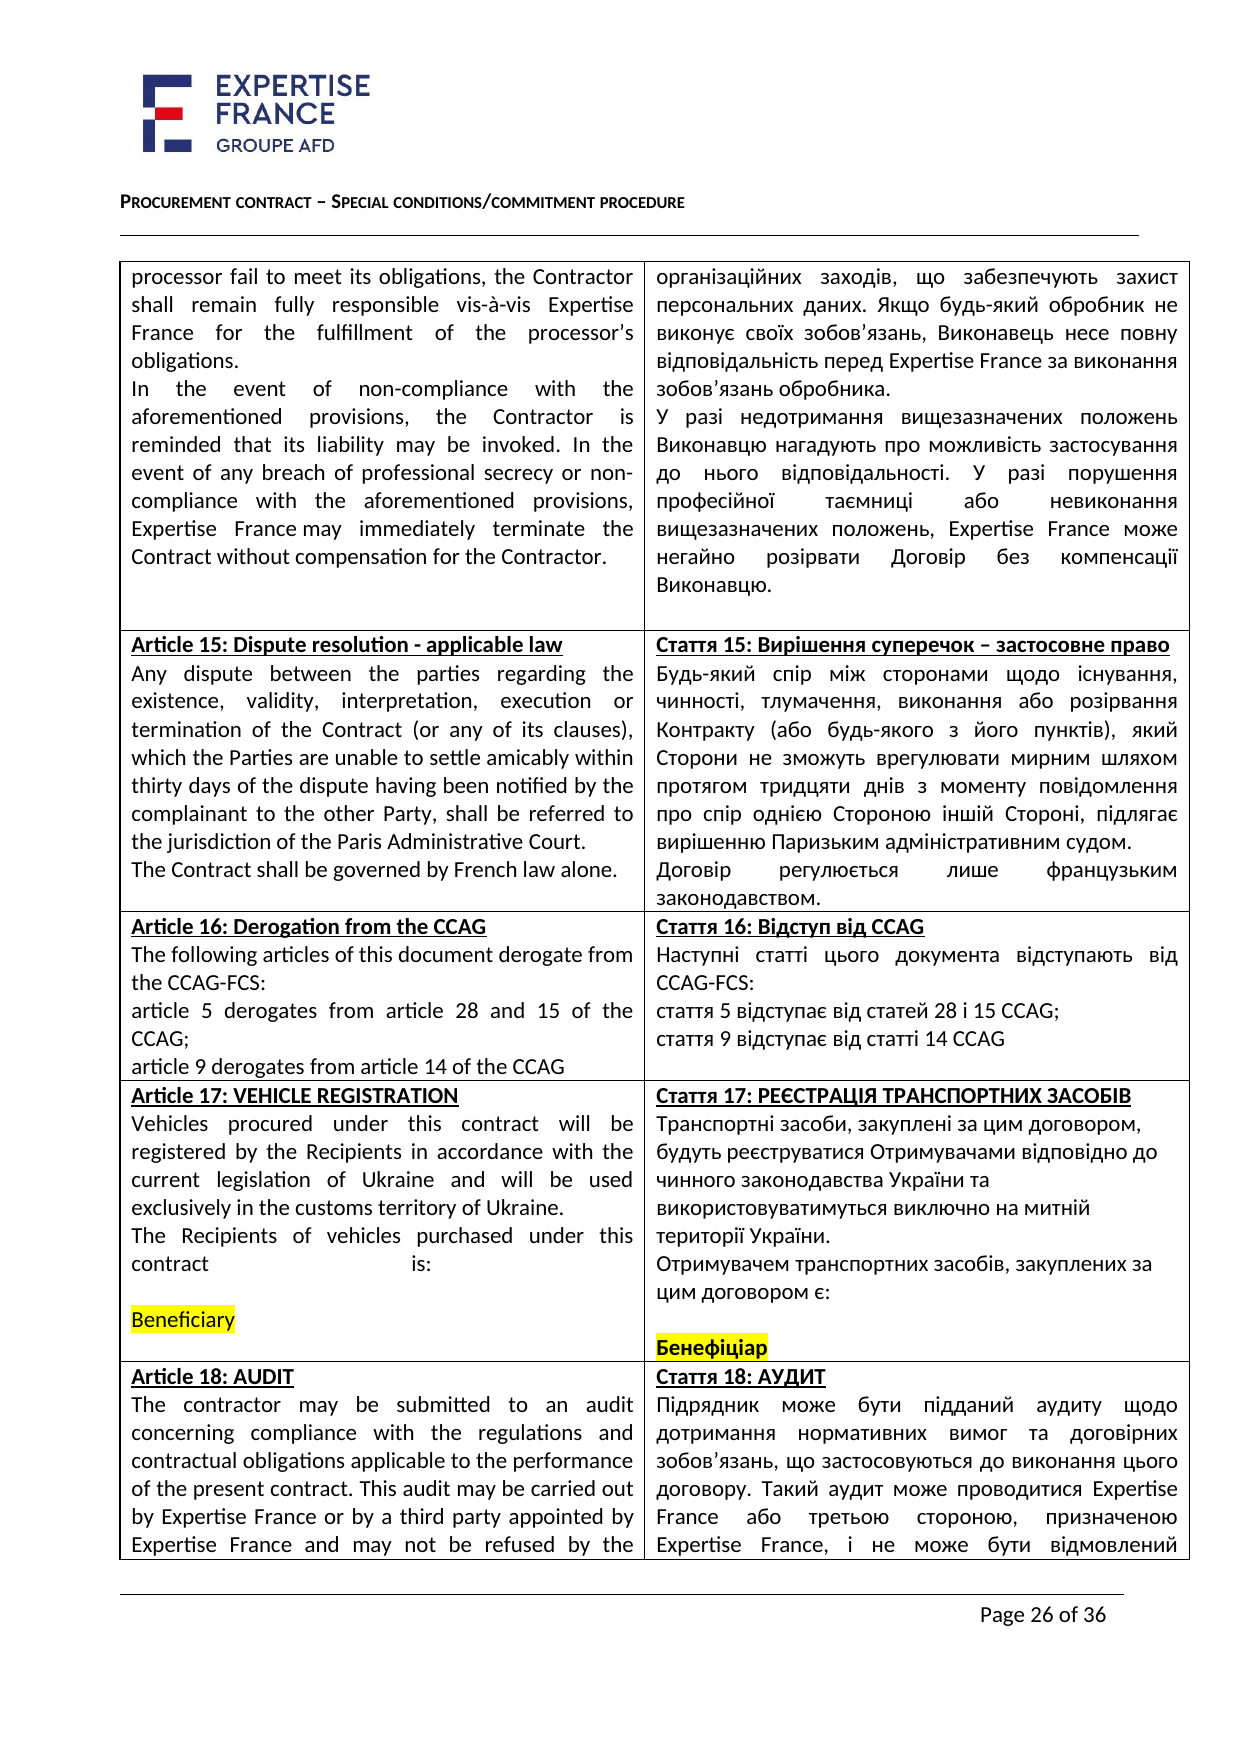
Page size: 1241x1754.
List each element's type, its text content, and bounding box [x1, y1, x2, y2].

table_cell Article 16: Derogation from the CCAG The following articles of this document derogate from the CCAG-FCS: article 5 derogates from article 28 and 15 of the CCAG; article 9 derogates from article 14 of the CCAG [121, 912, 644, 1080]
table_cell Cтаття 17: РЕЄСТРАЦІЯ ТРАНСПОРТНИХ ЗАСОБІВ Транспортні засоби, закуплені за цим договором, будуть реєструватися Отримувачами відповідно до чинного законодавства України та використовуватимуться виключно на митній території України. Отримувачем транспортних засобів, закуплених за цим договором є: Бенефіціар [645, 1081, 1189, 1361]
table_cell Article 15: Dispute resolution - applicable law Any dispute between the parties regarding the existence, validity, interpretation, execution or termination of the Contract (or any of its clauses), which the Parties are unable to settle amicably within thirty days of the dispute having been notified by the complainant to the other Party, shall be referred to the jurisdiction of the Paris Administrative Court. The Contract shall be governed by French law alone. [121, 631, 644, 911]
table_cell Стаття 15: Вирішення суперечок – застосовне право Будь-який спір між сторонами щодо існування, чинності, тлумачення, виконання або розірвання Контракту (або будь-якого з його пунктів), який Сторони не зможуть врегулювати мирним шляхом протягом тридцяти днів з моменту повідомлення про спір однією Стороною іншій Стороні, підлягає вирішенню Паризьким адміністративним судом. Договір регулюється лише французьким законодавством. [645, 631, 1189, 911]
picture [120, 41, 397, 183]
table_cell Стаття 16: Відступ від CCAG Наступні статті цього документа відступають від CCAG-FCS: стаття 5 відступає від статей 28 і 15 CCAG; стаття 9 відступає від статті 14 CCAG [645, 912, 1189, 1080]
table_cell Article 17: VEHICLE REGISTRATION Vehicles procured under this contract will be registered by the Recipients in accordance with the current legislation of Ukraine and will be used exclusively in the customs territory of Ukraine. The Recipients of vehicles purchased under this contract is: Beneficiary [121, 1081, 644, 1361]
